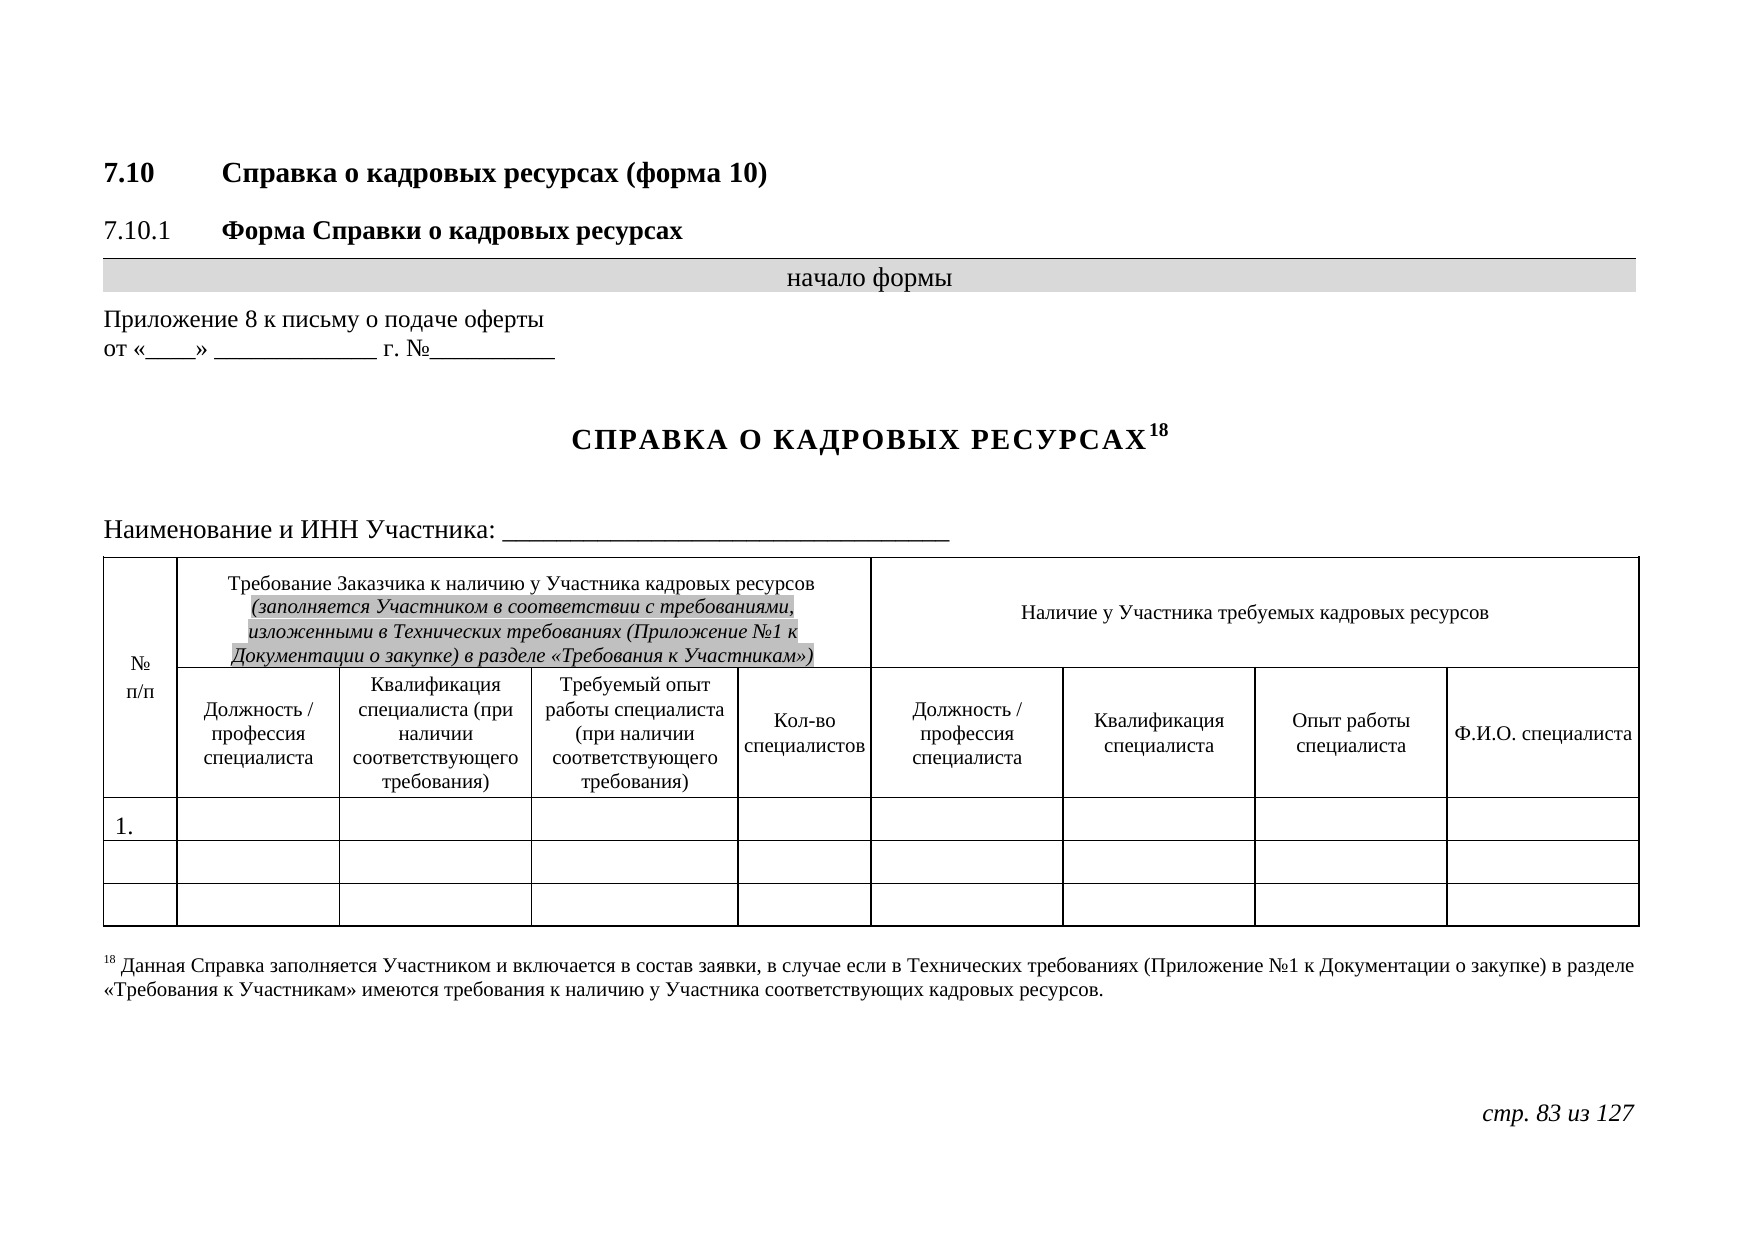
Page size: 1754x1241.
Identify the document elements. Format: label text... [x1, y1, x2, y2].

table_cell [1448, 841, 1638, 882]
table_cell Кол-во специалистов [739, 668, 870, 797]
table_cell [739, 798, 870, 840]
table_cell [532, 884, 737, 925]
table_cell [178, 798, 339, 840]
table_cell [340, 884, 531, 925]
table_cell [340, 841, 531, 882]
table_cell [532, 841, 737, 882]
table_cell Должность / профессия специалиста [872, 668, 1062, 797]
text Наименование и ИНН Участника: _________________________________ [103, 513, 1636, 544]
table_header Требование Заказчика к наличию у Участника кадровых ресурсов (заполняется Участником в соответствии с требованиями, изложенными в Технических требованиях (Приложение №1 к Документации о закупке) в разделе «Требования к Участникам») [178, 558, 870, 667]
table_cell [872, 884, 1062, 925]
table_cell [872, 841, 1062, 882]
subtitle Справка о кадровых ресурсах (форма 10) [103, 156, 1636, 189]
table_cell [532, 798, 737, 840]
table_cell [104, 841, 176, 882]
table_cell [1064, 798, 1254, 840]
table_cell [104, 798, 176, 840]
table_header № п/п [104, 558, 176, 797]
table_header Наличие у Участника требуемых кадровых ресурсов [872, 558, 1638, 667]
table_cell [340, 798, 531, 840]
table_cell [739, 841, 870, 882]
table_cell [872, 798, 1062, 840]
table_cell Квалификация специалиста [1064, 668, 1254, 797]
table_cell Ф.И.О. специалиста [1448, 668, 1638, 797]
table_cell [1448, 884, 1638, 925]
table_cell [104, 884, 176, 925]
text Форма Справки о кадровых ресурсах [103, 214, 1636, 245]
text Справка о кадровых ресурсах [103, 418, 1636, 457]
table_cell [178, 884, 339, 925]
text начало формы [103, 259, 1636, 292]
table_cell [1064, 841, 1254, 882]
table_cell Квалификация специалиста (при наличии соответствующего требования) [340, 668, 531, 797]
table_cell [1256, 841, 1446, 882]
table_cell [1448, 798, 1638, 840]
table_cell [178, 841, 339, 882]
table_cell [1064, 884, 1254, 925]
text Приложение 8 к письму о подаче оферты от «____» _____________ г. №__________ [103, 304, 1636, 362]
table_cell Должность / профессия специалиста [178, 668, 339, 797]
table_cell [1256, 798, 1446, 840]
table_cell Требуемый опыт работы специалиста (при наличии соответствующего требования) [532, 668, 737, 797]
table_cell [1256, 884, 1446, 925]
table_cell Опыт работы специалиста [1256, 668, 1446, 797]
table_cell [739, 884, 870, 925]
